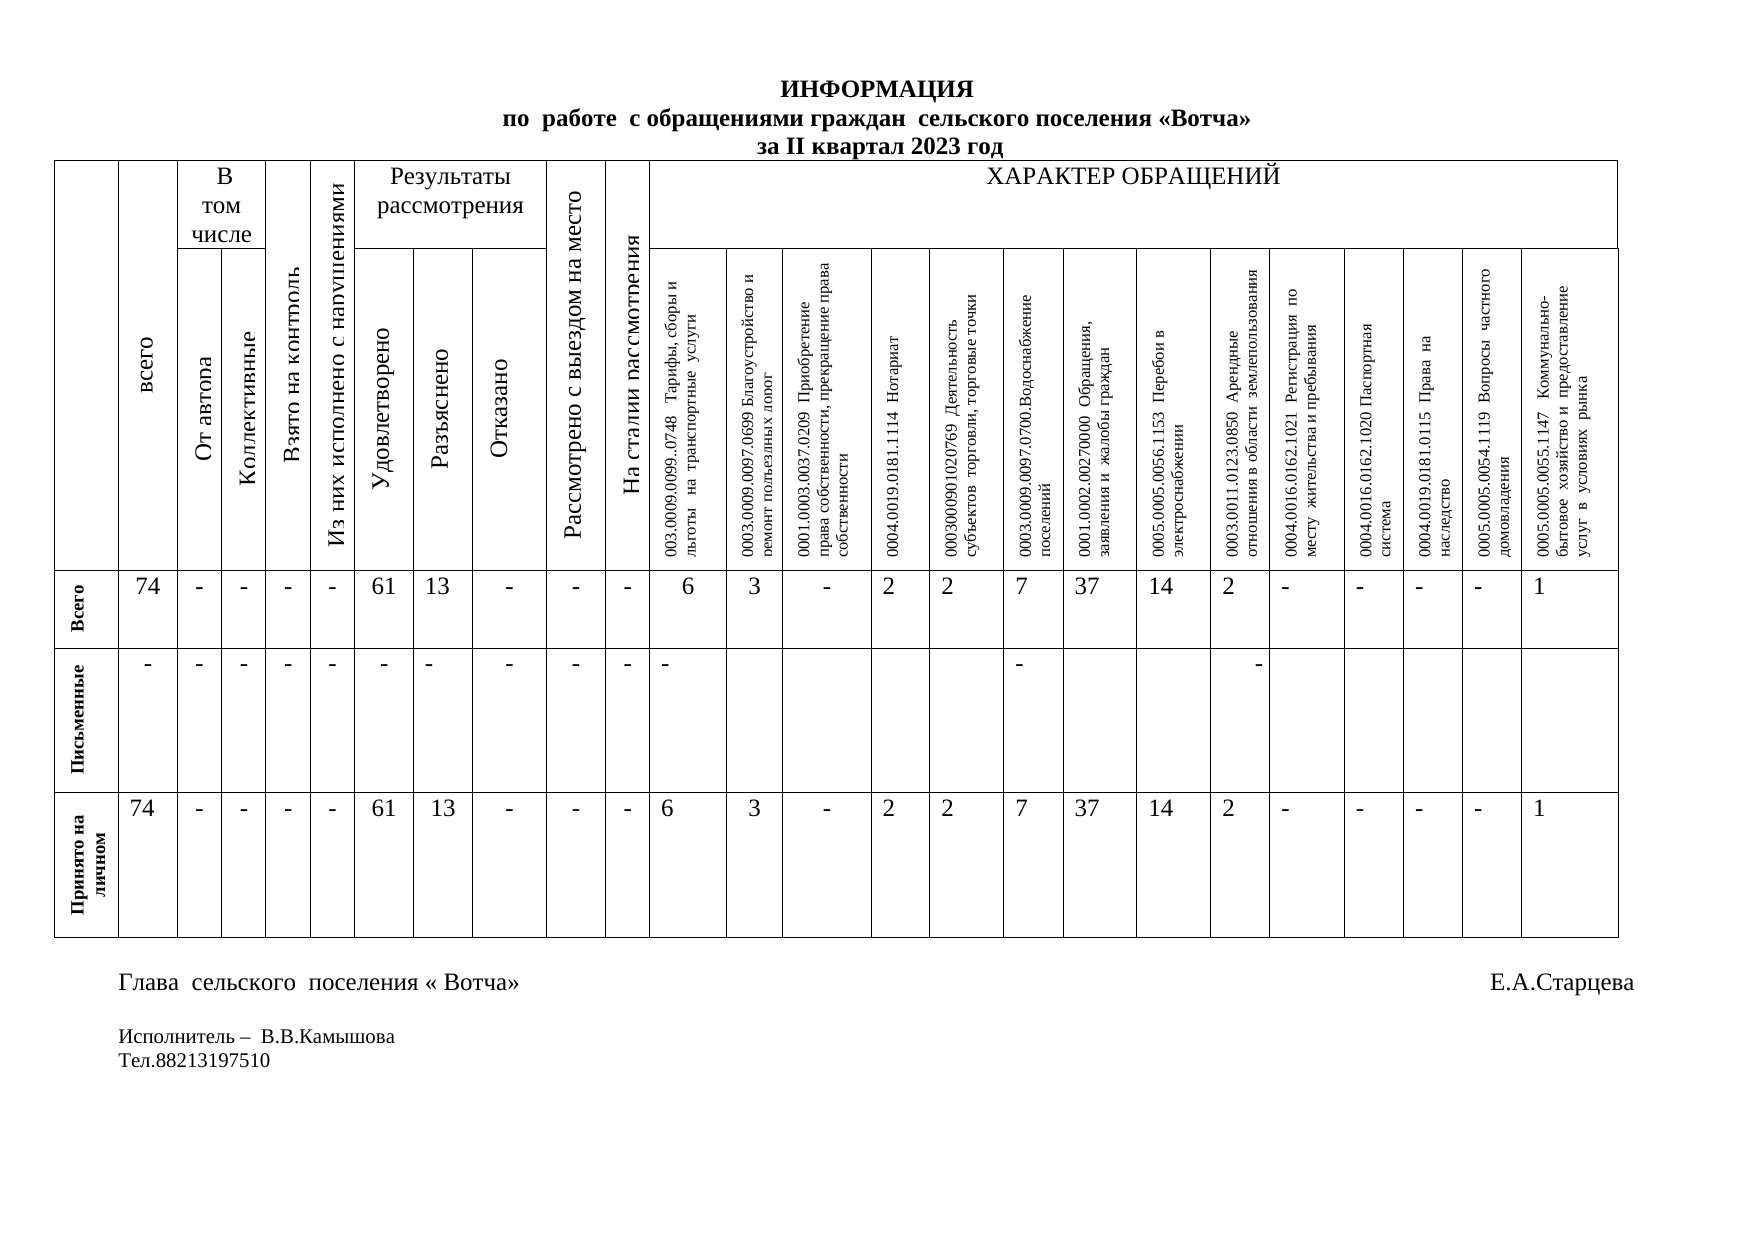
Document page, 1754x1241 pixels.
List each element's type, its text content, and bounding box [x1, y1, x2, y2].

table_cell 2 [872, 793, 929, 937]
table_header всего [119, 161, 177, 570]
table_cell От автора [178, 249, 221, 570]
table_cell 0003.0011.0123.0850 Арендные отношения в области землепользования [1211, 249, 1269, 570]
table_cell 14 [1137, 571, 1210, 647]
table_header Взято на контроль [266, 161, 310, 570]
table_cell - [547, 793, 605, 937]
text по работе с обращениями граждан сельского поселения «Вотча» [118, 103, 1636, 131]
table_cell 2 [930, 571, 1003, 647]
table_cell - [473, 649, 546, 792]
table_cell - [178, 571, 221, 647]
table_cell [1137, 649, 1210, 792]
text за II квартал 2023 год [118, 131, 1636, 160]
table_cell - [178, 649, 221, 792]
table_cell - [311, 649, 354, 792]
table_cell Письменные [55, 649, 118, 792]
table_cell - [547, 649, 605, 792]
table_cell 13 [414, 793, 472, 937]
table_cell 0004.0016.0162.1021 Регистрация по месту жительства и пребывания [1270, 249, 1344, 570]
table_cell - [266, 571, 310, 647]
table_cell - [222, 571, 265, 647]
table_cell 0004.0019.0181.1114 Нотариат [872, 249, 929, 570]
table_header [55, 161, 118, 570]
table_cell [1064, 649, 1136, 792]
table_cell - [266, 793, 310, 937]
table_cell - [119, 649, 177, 792]
table_cell 2 [1211, 793, 1269, 937]
table_cell 13 [414, 571, 472, 647]
table_header В том числе [178, 161, 265, 247]
table_cell 37 [1064, 571, 1136, 647]
table_cell 0001.0003.0037.0209 Приобретение права собственности, прекращение права собственности [783, 249, 871, 570]
table_cell 2 [930, 793, 1003, 937]
table_cell [930, 649, 1003, 792]
table_cell 74 [119, 793, 177, 937]
table_cell 2 [1211, 571, 1269, 647]
table_cell 003.0009.0099..0748 Тарифы, сборы и льготы на транспортные услуги [650, 249, 726, 570]
table_cell - [1004, 649, 1063, 792]
table_cell - [1463, 793, 1521, 937]
table_cell - [783, 793, 871, 937]
table_cell - [1211, 649, 1269, 792]
table_cell - [355, 649, 413, 792]
table_cell 0003.0009.0097.0700.Водоснабжение поселений [1004, 249, 1063, 570]
table_cell [1345, 649, 1403, 792]
table_cell Коллективные [222, 249, 265, 570]
table_cell [1522, 649, 1618, 792]
table_cell Разъяснено [414, 249, 472, 570]
table_cell Всего [55, 571, 118, 647]
table_header ХАРАКТЕР ОБРАЩЕНИЙ [650, 161, 1617, 247]
table_cell 3 [727, 793, 782, 937]
table_cell - [1345, 571, 1403, 647]
table_cell - [311, 793, 354, 937]
table_cell 3 [727, 571, 782, 647]
table_cell [1404, 649, 1462, 792]
table_cell - [1270, 793, 1344, 937]
table_cell 0001.0002.00270000 Обращения, заявления и жалобы граждан [1064, 249, 1136, 570]
table_cell 74 [119, 571, 177, 647]
table_cell - [783, 571, 871, 647]
text Глава сельского поселения « Вотча» Е.А.Старцева [118, 967, 1636, 996]
table_cell 7 [1004, 793, 1063, 937]
table_cell [872, 649, 929, 792]
table_cell [1463, 649, 1521, 792]
table_cell - [178, 793, 221, 937]
table_cell - [266, 649, 310, 792]
table_cell 2 [872, 571, 929, 647]
table_cell [727, 649, 782, 792]
table_cell - [547, 571, 605, 647]
table_cell 0005.0005.0054.1119 Вопросы частного домовладения [1463, 249, 1521, 570]
table_cell - [414, 649, 472, 792]
table_cell 0004.0019.0181.0115 Права на наследство [1404, 249, 1462, 570]
table_cell - [222, 793, 265, 937]
table_header Результаты рассмотрения [355, 161, 546, 247]
table_cell 0004.0016.0162.1020 Паспортная система [1345, 249, 1403, 570]
table_cell 6 [650, 793, 726, 937]
table_cell [783, 649, 871, 792]
table_cell - [1463, 571, 1521, 647]
table_cell 0005.0005.0055.1147 Коммунально-бытовое хозяйство и предоставление услуг в условиях рынка [1522, 249, 1618, 570]
table_cell 37 [1064, 793, 1136, 937]
table_cell - [473, 793, 546, 937]
table_cell 0003000901020769 Деятельность субъектов торговли, торговые точки [930, 249, 1003, 570]
table_header На стадии рассмотрения [606, 161, 649, 570]
table_cell - [1404, 571, 1462, 647]
table_cell - [1270, 571, 1344, 647]
table_cell 1 [1522, 571, 1618, 647]
table_cell - [650, 649, 726, 792]
table_cell Отказано [473, 249, 546, 570]
table_cell - [606, 649, 649, 792]
table_cell - [606, 793, 649, 937]
table_cell - [222, 649, 265, 792]
text ИНФОРМАЦИЯ [118, 74, 1636, 103]
table_cell 0005.0005.0056.1153 Перебои в электроснабжении [1137, 249, 1210, 570]
table_cell - [606, 571, 649, 647]
table_cell - [1404, 793, 1462, 937]
table_cell 61 [355, 793, 413, 937]
table_cell 14 [1137, 793, 1210, 937]
table_cell Принято на личном приеме [55, 793, 118, 937]
table_cell 0003.0009.0097.0699 Благоустройство и ремонт подъездных дорог [727, 249, 782, 570]
table_cell 1 [1522, 793, 1618, 937]
table_cell 61 [355, 571, 413, 647]
table_cell - [473, 571, 546, 647]
table_header Рассмотрено с выездом на место [547, 161, 605, 570]
table_cell - [1345, 793, 1403, 937]
table_cell - [311, 571, 354, 647]
table_cell 6 [650, 571, 726, 647]
text Исполнитель – В.В.Камышова [118, 1024, 1636, 1048]
text Тел.88213197510 [118, 1048, 1636, 1072]
table_cell 7 [1004, 571, 1063, 647]
table_cell Удовлетворено [355, 249, 413, 570]
table_header Из них исполнено с нарушениями срока [311, 161, 354, 570]
table_cell [1270, 649, 1344, 792]
